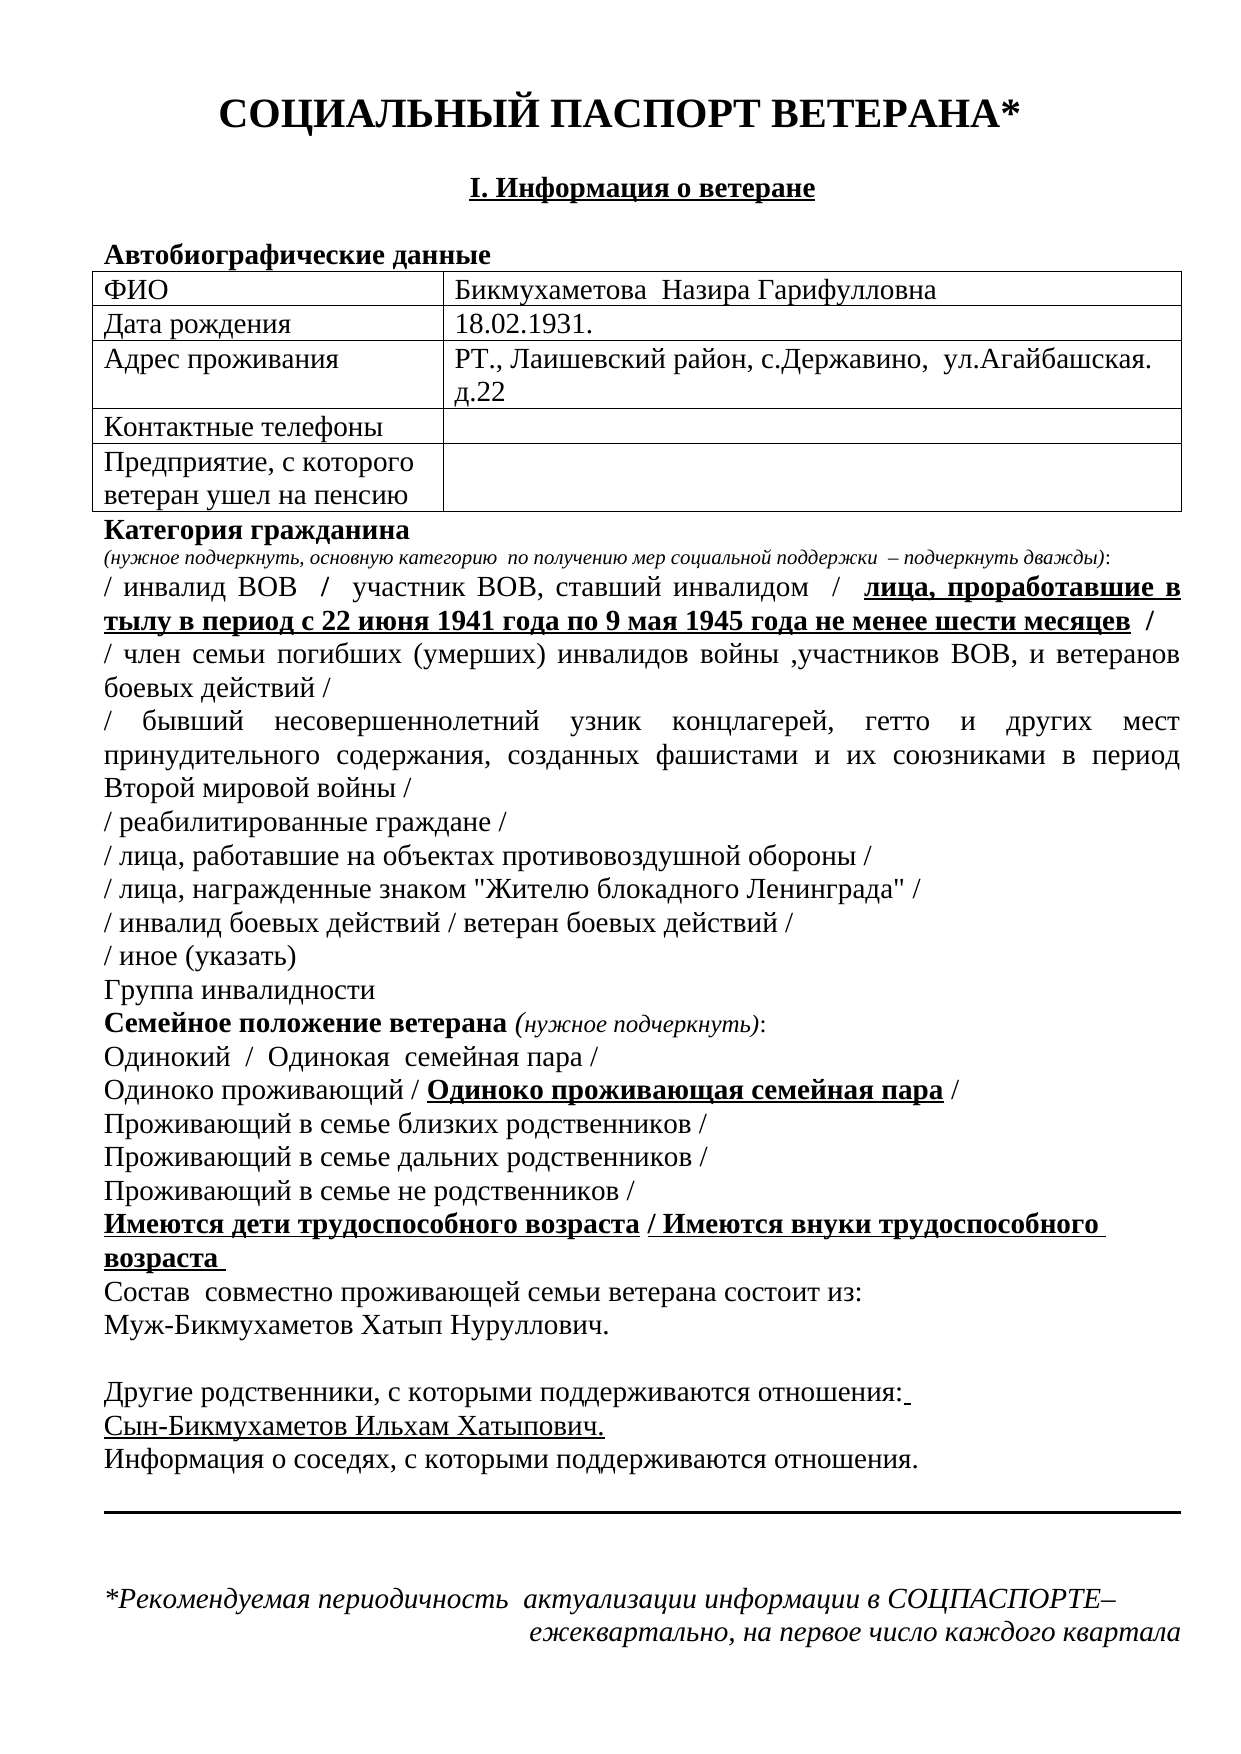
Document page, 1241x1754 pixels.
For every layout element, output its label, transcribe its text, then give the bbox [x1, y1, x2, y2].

text Сын-Бикмухаметов Ильхам Хатыпович. [103, 1408, 1181, 1441]
table_cell [444, 409, 1181, 443]
table_cell Контактные телефоны [93, 409, 443, 443]
table_cell Адрес проживания [93, 341, 443, 408]
text Категория гражданина [103, 512, 1181, 545]
text / лица, награжденные знаком "Жителю блокадного Ленинграда" / [103, 871, 1181, 905]
table_header ФИО [93, 272, 443, 305]
text Проживающий в семье близких родственников / [103, 1106, 1181, 1139]
table_header Бикмухаметова Назира Гарифулловна [444, 272, 1181, 305]
table_cell Предприятие, с которого ветеран ушел на пенсию [93, 444, 443, 511]
text ежеквартально, на первое число каждого квартала [103, 1614, 1181, 1648]
text / член семьи погибших (умерших) инвалидов войны ,участников ВОВ, и ветеранов боевых действий / [103, 636, 1181, 703]
text I. Информация о ветеране [103, 170, 1181, 204]
text Семейное положение ветерана (нужное подчеркнуть): [103, 1005, 1181, 1039]
table_cell РТ., Лаишевский район, с.Державино, ул.Агайбашская. д.22 [444, 341, 1181, 408]
text / иное (указать) [103, 938, 1181, 972]
text Автобиографические данные [103, 237, 1181, 271]
table_cell 18.02.1931. [444, 306, 1181, 340]
text (нужное подчеркнуть, основную категорию по получению мер социальной поддержки – подчеркнуть дважды): [103, 545, 1181, 569]
text Другие родственники, с которыми поддерживаются отношения: [103, 1374, 1181, 1408]
text / бывший несовершеннолетний узник концлагерей, гетто и других мест принудительного содержания, созданных фашистами и их союзниками в период Второй мировой войны / [103, 703, 1181, 804]
table_cell [444, 444, 1181, 511]
text Имеются дети трудоспособного возраста / Имеются внуки трудоспособного возраста [103, 1207, 1181, 1274]
text СОЦИАЛЬНЫЙ ПАСПОРТ ВЕТЕРАНА* [103, 89, 1181, 137]
text Состав совместно проживающей семьи ветерана состоит из: [103, 1274, 1181, 1307]
text / реабилитированные граждане / [103, 804, 1181, 838]
text Информация о соседях, с которыми поддерживаются отношения. [103, 1441, 1181, 1475]
text Муж-Бикмухаметов Хатып Нуруллович. [103, 1307, 1181, 1341]
text Одинокий / Одинокая семейная пара / [103, 1039, 1181, 1072]
text *Рекомендуемая периодичность актуализации информации в СОЦПАСПОРТЕ– [103, 1581, 1181, 1614]
table_cell Дата рождения [93, 306, 443, 340]
text Группа инвалидности [103, 972, 1181, 1005]
text Проживающий в семье не родственников / [103, 1173, 1181, 1207]
text / инвалид боевых действий / ветеран боевых действий / [103, 905, 1181, 938]
text Проживающий в семье дальних родственников / [103, 1139, 1181, 1173]
text Одиноко проживающий / Одиноко проживающая семейная пара / [103, 1072, 1181, 1106]
text / лица, работавшие на объектах противовоздушной обороны / [103, 838, 1181, 871]
text / инвалид ВОВ / участник ВОВ, ставший инвалидом / лица, проработавшие в тылу в период с 22 июня 1941 года по 9 мая 1945 года не менее шести месяцев / [103, 569, 1181, 636]
